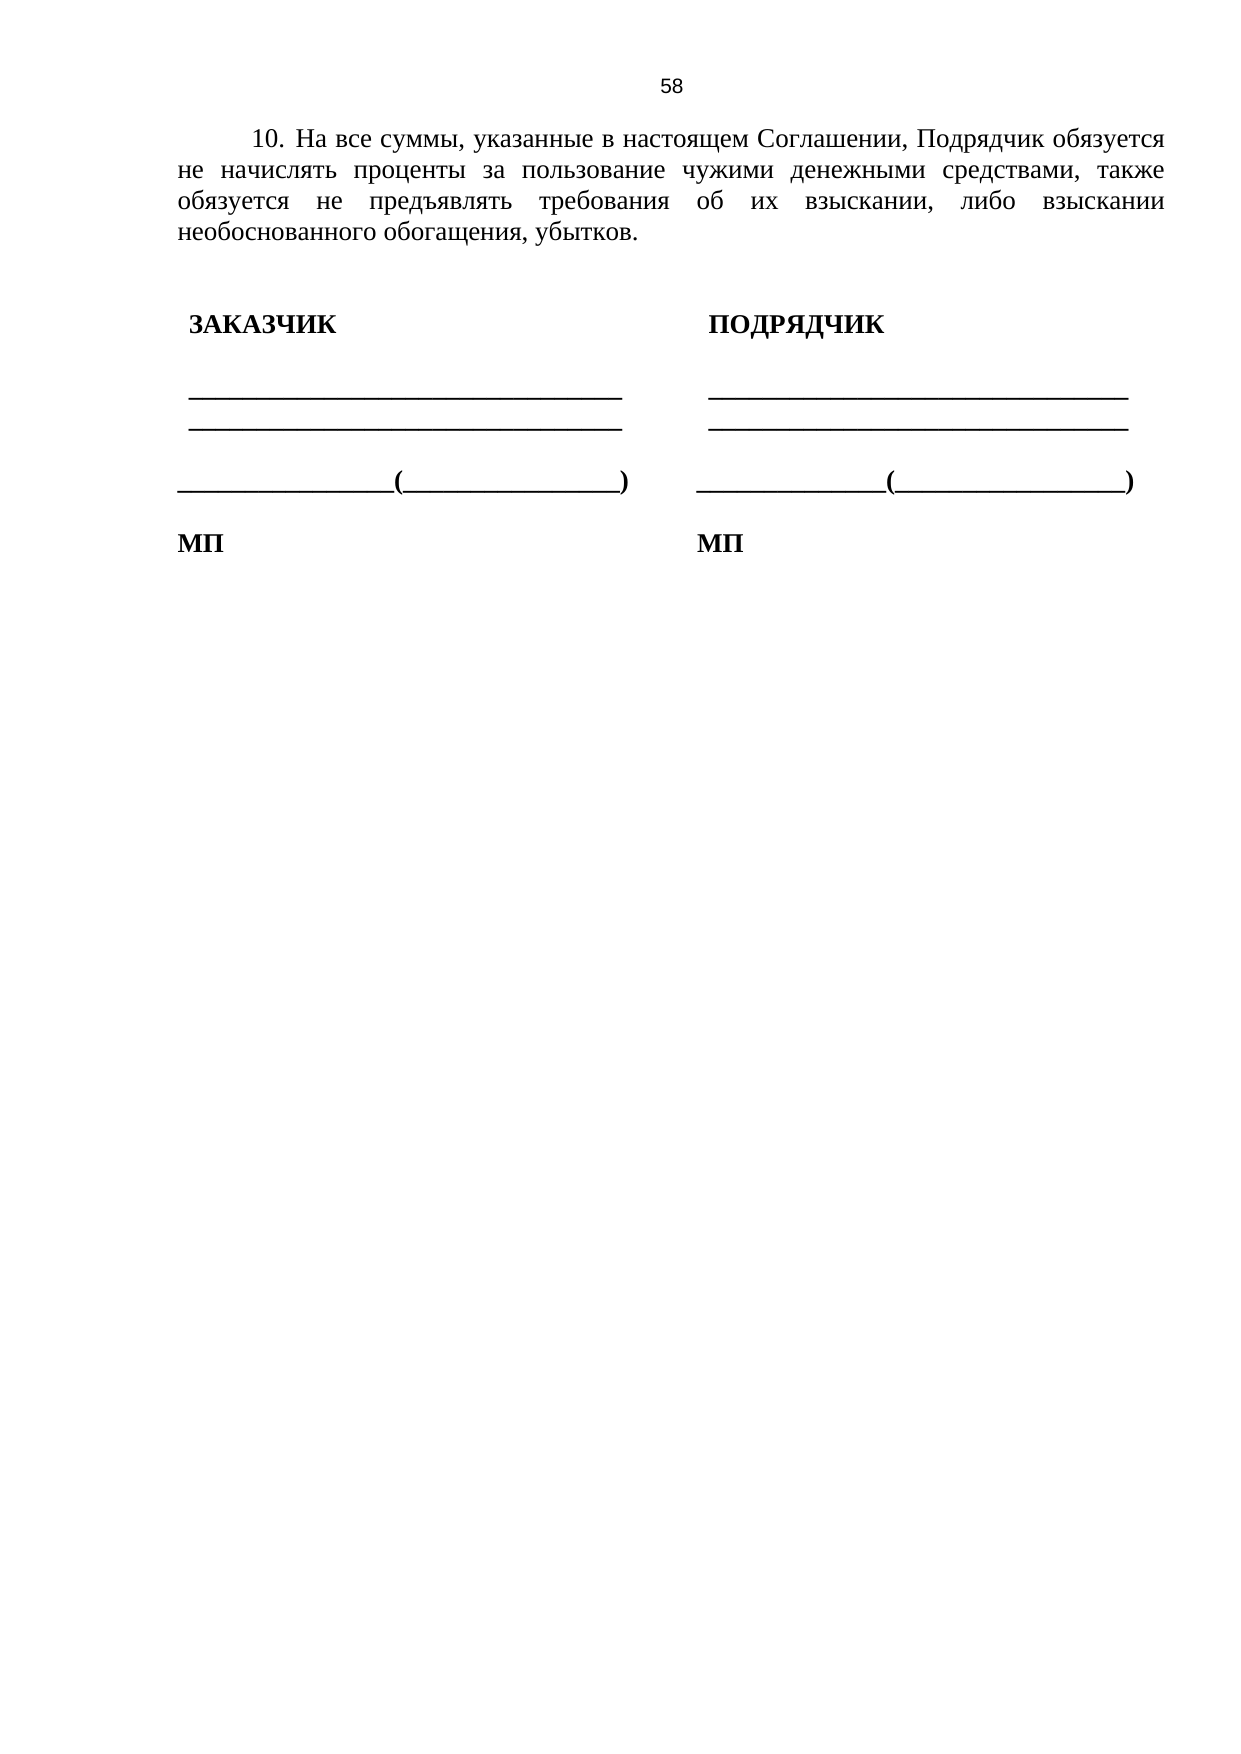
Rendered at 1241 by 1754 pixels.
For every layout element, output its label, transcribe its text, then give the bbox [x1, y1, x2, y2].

table_header ПОДРЯДЧИК [697, 309, 1178, 371]
table_cell ________________________________ ________________________________ [177, 371, 697, 464]
text 10. На все суммы, указанные в настоящем Соглашении, Подрядчик обязуется не начислять проценты за пользование чужими денежными средствами, также обязуется не предъявлять требования об их взыскании, либо взыскании необоснованного обогащения, убытков. [177, 122, 1166, 246]
table_cell _______________________________ _______________________________ [697, 371, 1178, 464]
text МП МП [177, 527, 1166, 558]
table_header ЗАКАЗЧИК [177, 309, 697, 371]
text ________________(________________) ______________(_________________) [177, 464, 1167, 496]
